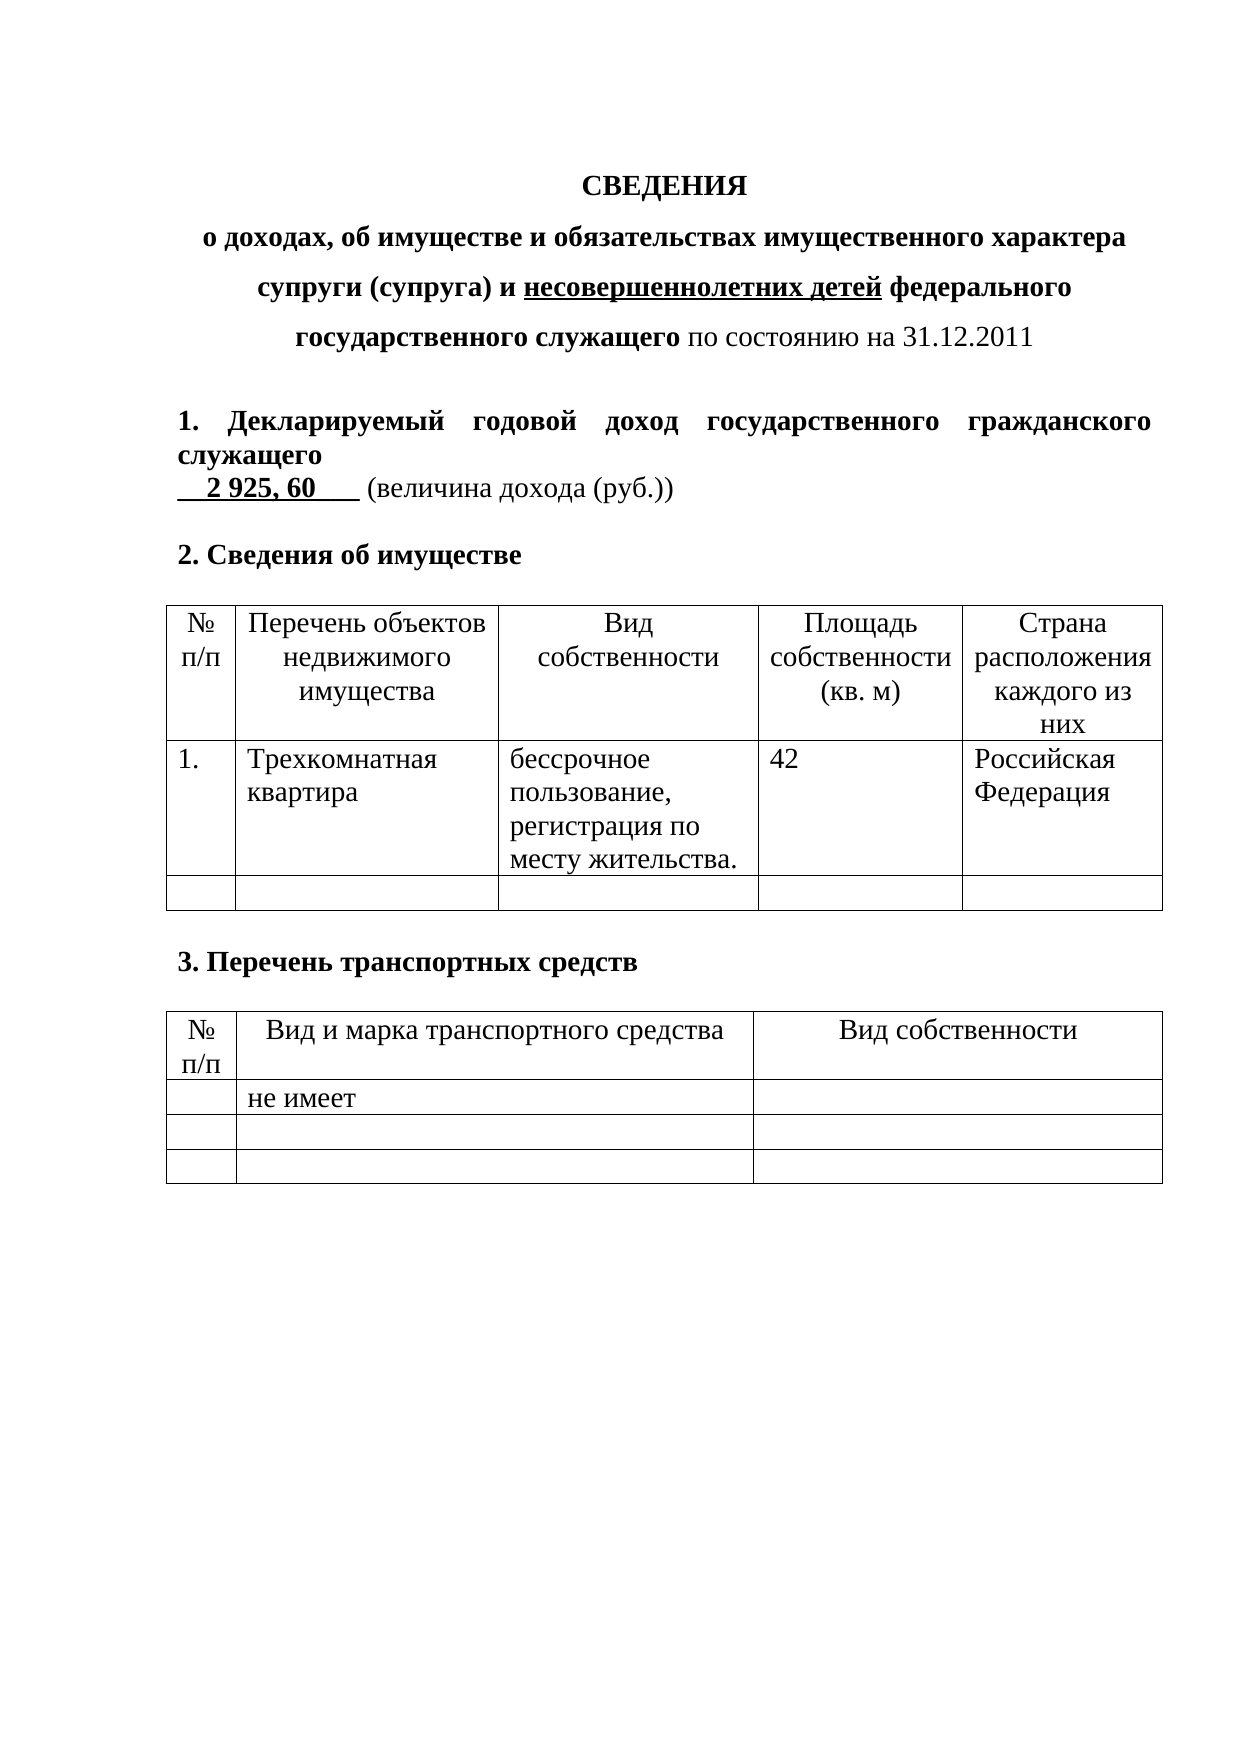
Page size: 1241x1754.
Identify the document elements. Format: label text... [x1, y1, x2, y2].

table_header Страна расположения каждого из них [963, 606, 1162, 740]
table_cell 1. [167, 741, 235, 875]
table_cell [167, 1150, 236, 1183]
table_cell [167, 876, 235, 909]
text СВЕДЕНИЯ [177, 168, 1152, 202]
table_header Перечень объектов недвижимого имущества [236, 606, 498, 740]
table_cell [754, 1115, 1162, 1148]
table_cell [499, 876, 758, 909]
table_cell [237, 1150, 753, 1183]
table_cell [167, 1115, 236, 1148]
table_header Вид собственности [499, 606, 758, 740]
table_cell [236, 876, 498, 909]
table_cell [759, 876, 962, 909]
table_cell [963, 876, 1162, 909]
table_header Вид собственности [754, 1012, 1162, 1079]
table_cell Трехкомнатная квартира [236, 741, 498, 875]
text __2 925, 60___ (величина дохода (руб.)) [177, 470, 1152, 504]
table_cell Российская Федерация [963, 741, 1162, 875]
table_cell [754, 1080, 1162, 1114]
table_header Вид и марка транспортного средства [237, 1012, 753, 1079]
table_header Площадь собственности (кв. м) [759, 606, 962, 740]
table_cell [237, 1115, 753, 1148]
text 2. Сведения об имуществе [177, 537, 1152, 571]
table_cell [754, 1150, 1162, 1183]
text 1. Декларируемый годовой доход государственного гражданского служащего [177, 403, 1152, 470]
table_cell [167, 1080, 236, 1114]
table_header № п/п [167, 1012, 236, 1079]
table_cell бессрочное пользование, регистрация по месту жительства. [499, 741, 758, 875]
text 3. Перечень транспортных средств [177, 944, 1152, 978]
table_cell 42 [759, 741, 962, 875]
text о доходах, об имуществе и обязательствах имущественного характера супруги (супруга) и несовершеннолетних детей федерального государственного служащего по состоянию на 31.12.2011 [177, 219, 1152, 353]
table_cell не имеет [237, 1080, 753, 1114]
table_header № п/п [167, 606, 235, 740]
